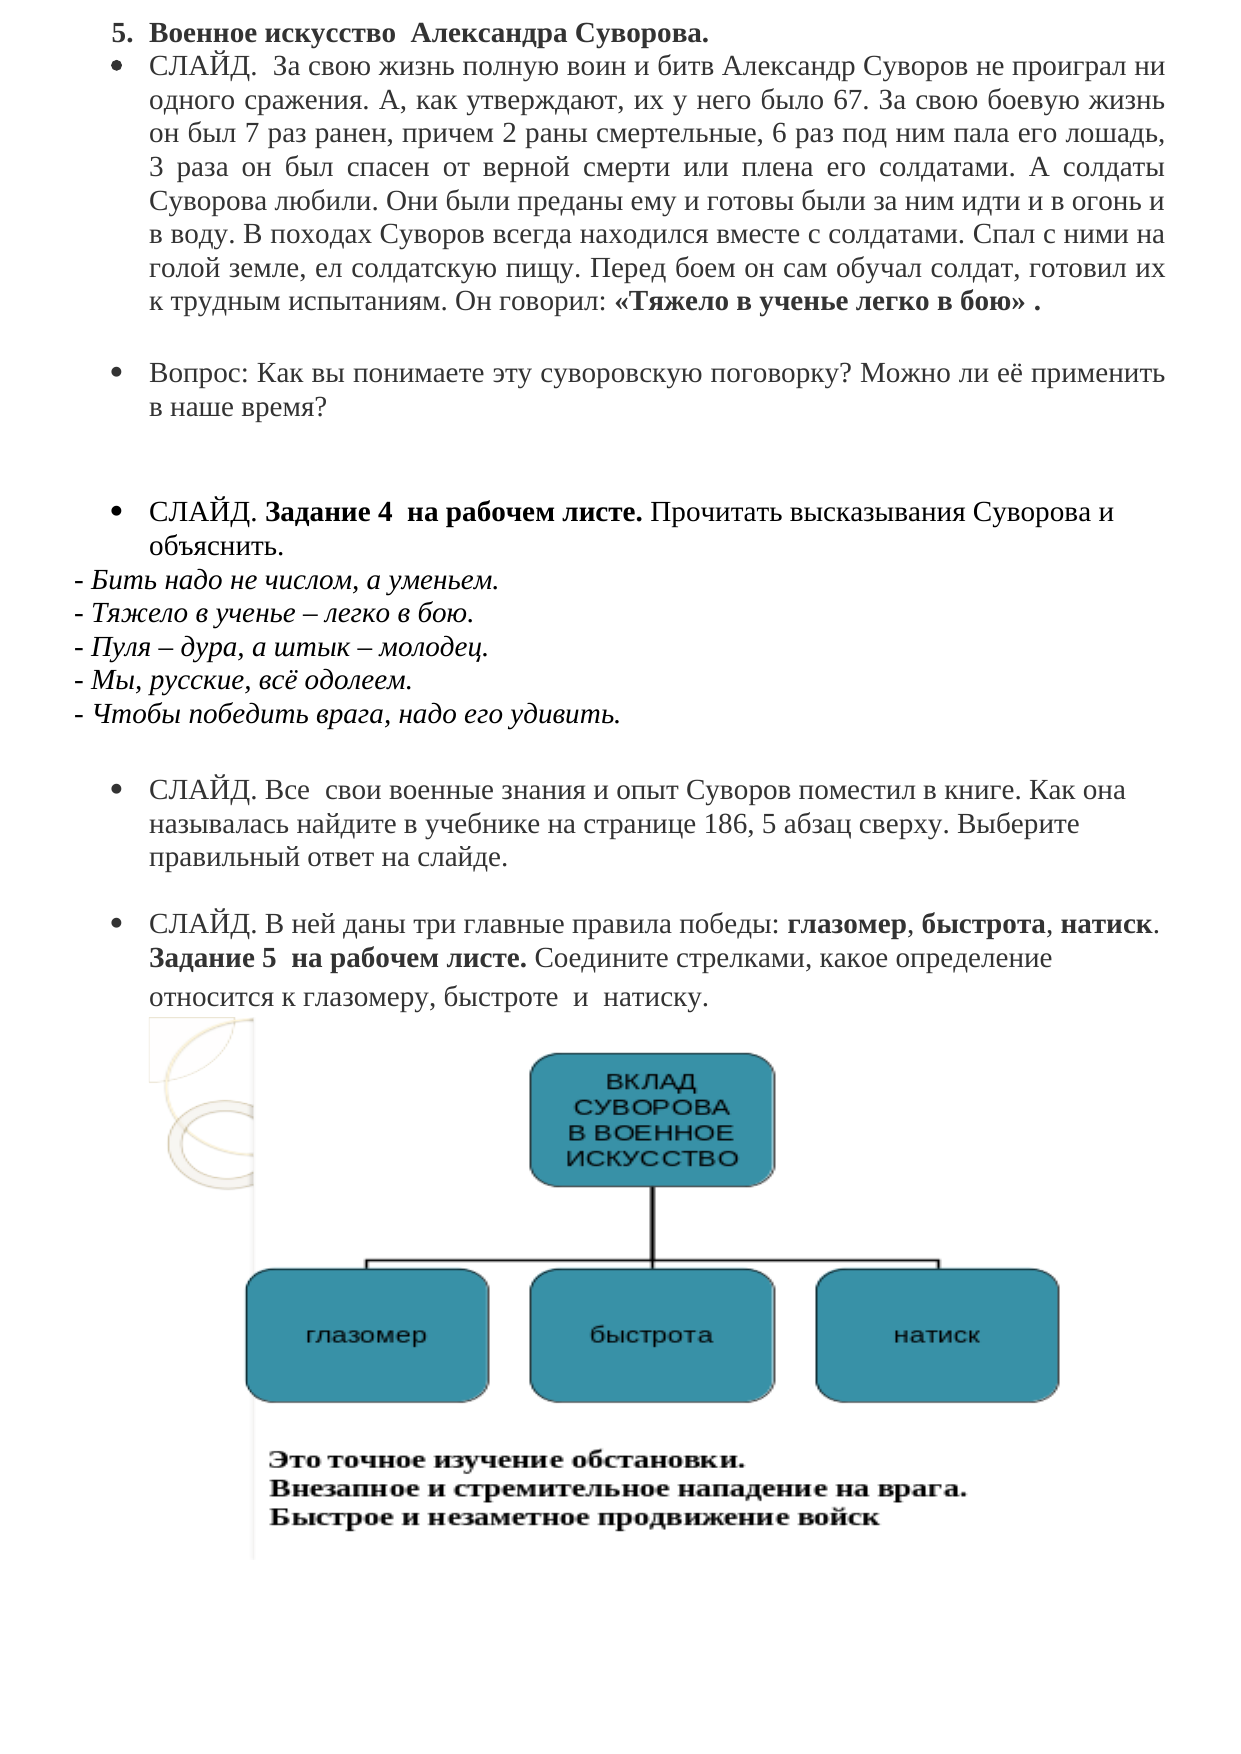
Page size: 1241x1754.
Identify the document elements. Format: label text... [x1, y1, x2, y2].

text - Мы, русские, всё одолеем. [74, 662, 1167, 696]
list Вопрос: Как вы понимаете эту суворовскую поговорку? Можно ли её применить в наше время? [111, 355, 1167, 422]
list Военное искусство Александра Суворова. [111, 15, 1167, 48]
text - Чтобы победить врага, надо его удивить. [74, 696, 1167, 729]
list Задание 5 на рабочем листе. Соедините стрелками, какое определение относится к глазомеру, быстроте и натиску. [149, 940, 1167, 1012]
text - Бить надо не числом, а уменьем. [74, 562, 1167, 595]
text - Пуля – дура, а штык – молодец. [74, 629, 1167, 662]
list СЛАЙД. За свою жизнь полную воин и битв Александр Суворов не проиграл ни одного сражения. А, как утверждают, их у него было 67. За свою боевую жизнь он был 7 раз ранен, причем 2 раны смертельные, 6 раз под ним пала его лошадь, 3 раза он был спасен от верной смерти или плена его солдатами. А солдаты Суворова любили. Они были преданы ему и готовы были за ним идти и в огонь и в воду. В походах Суворов всегда находился вместе с солдатами. Спал с ними на голой земле, ел солдатскую пищу. Перед боем он сам обучал солдат, готовил их к трудным испытаниям. Он говорил: «Тяжело в ученье легко в бою» . [111, 48, 1167, 317]
list СЛАЙД. В ней даны три главные правила победы: глазомер, быстрота, натиск. [111, 907, 1167, 940]
text - Тяжело в ученье – легко в бою. [74, 595, 1167, 629]
list СЛАЙД. Все свои военные знания и опыт Суворов поместил в книге. Как она называлась найдите в учебнике на странице 186, 5 абзац сверху. Выберите правильный ответ на слайде. [111, 772, 1167, 873]
list СЛАЙД. Задание 4 на рабочем листе. Прочитать высказывания Суворова и объяснить. [111, 494, 1167, 562]
